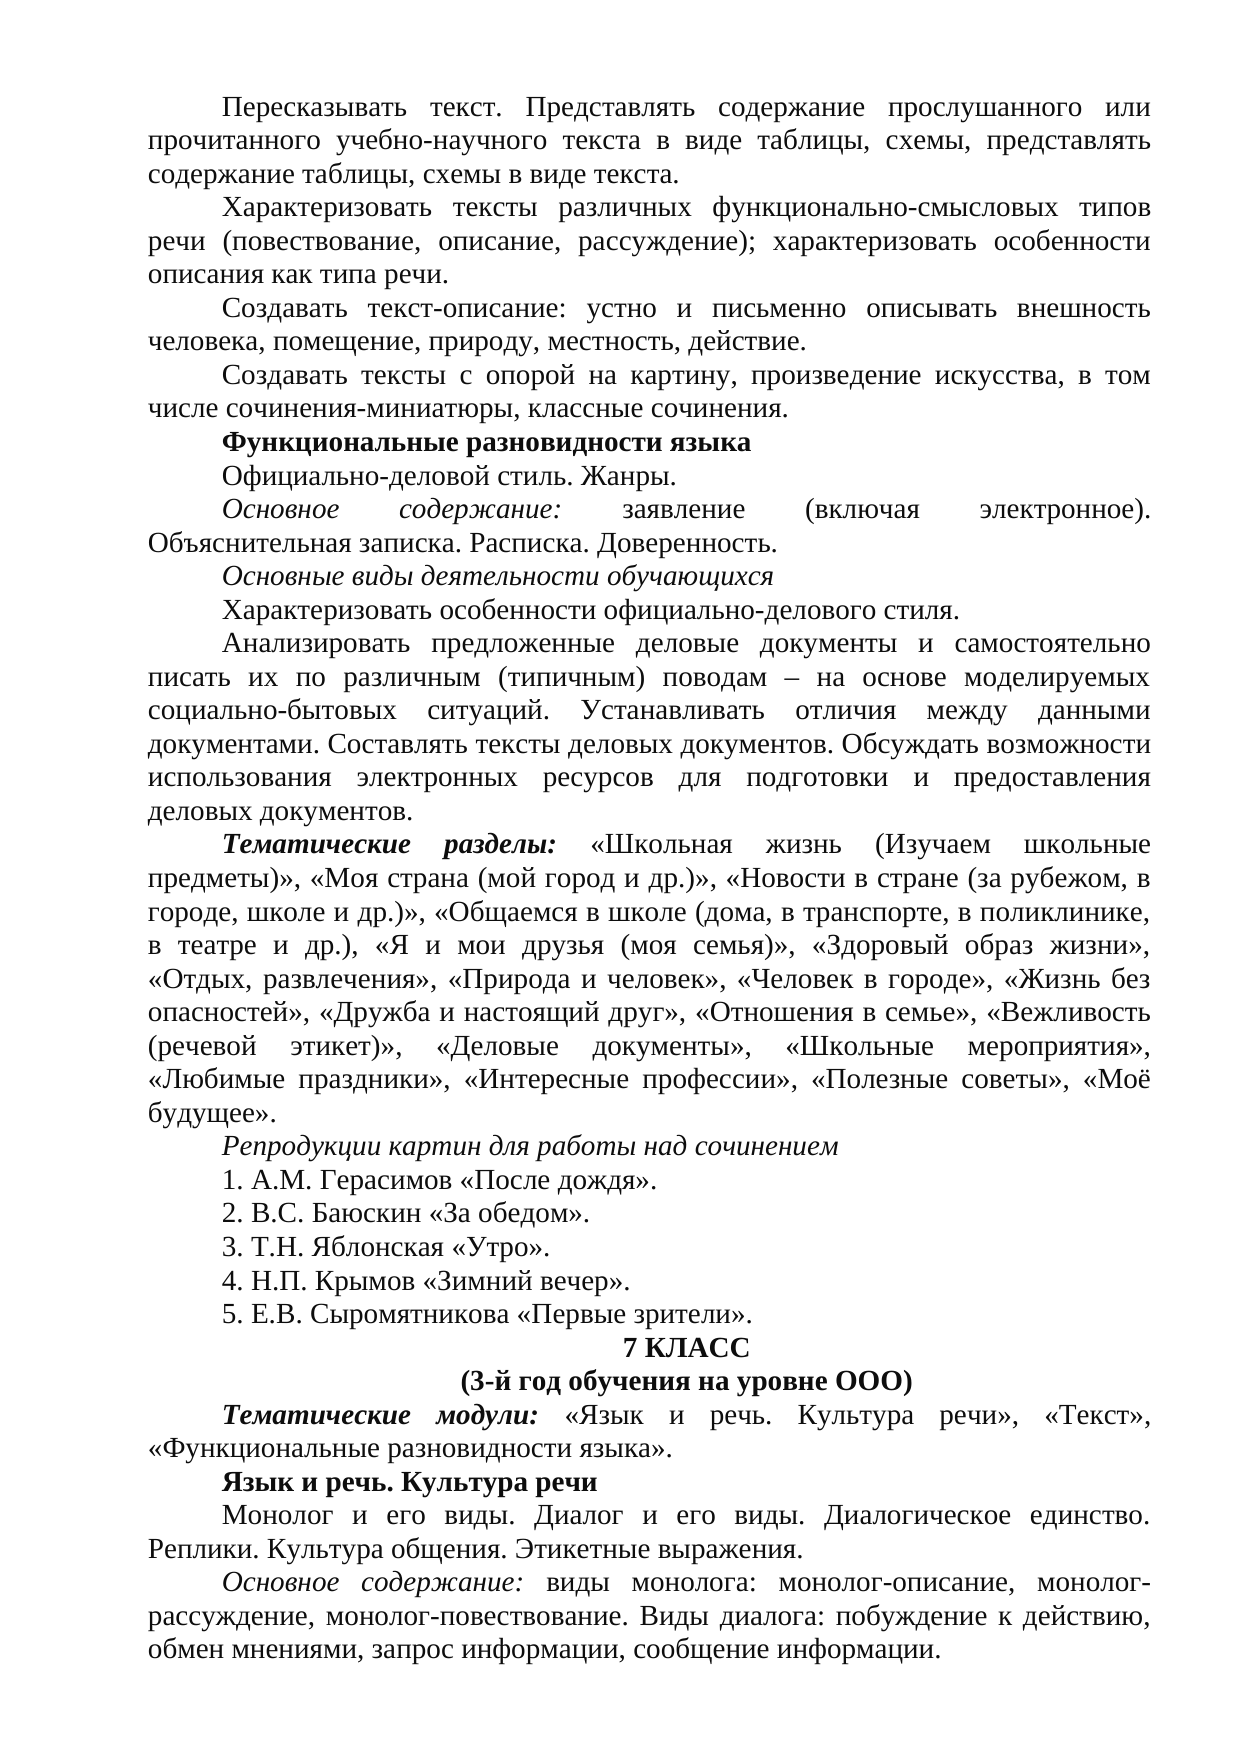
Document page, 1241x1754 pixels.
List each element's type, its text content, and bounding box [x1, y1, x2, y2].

text 1. А.М. Герасимов «После дождя». [148, 1162, 1152, 1196]
text 4. Н.П. Крымов «Зимний вечер». [148, 1263, 1152, 1296]
text Характеризовать тексты различных функционально-смысловых типов речи (повествование, описание, рассуждение); характеризовать особенности описания как типа речи. [148, 189, 1152, 290]
text Основное содержание: виды монолога: монолог-описание, монолог-рассуждение, монолог-повествование. Виды диалога: побуждение к действию, обмен мнениями, запрос информации, сообщение информации. [148, 1564, 1152, 1665]
text (3-й год обучения на уровне ООО) [148, 1363, 1152, 1397]
text 7 КЛАСС [148, 1330, 1152, 1363]
text Характеризовать особенности официально-делового стиля. [148, 592, 1152, 625]
text 5. Е.В. Сыромятникова «Первые зрители». [148, 1296, 1152, 1330]
text Основные виды деятельности обучающихся [148, 558, 1152, 592]
text Основное содержание: заявление (включая электронное). Объяснительная записка. Расписка. Доверенность. [148, 491, 1152, 558]
text Монолог и его виды. Диалог и его виды. Диалогическое единство. Реплики. Культура общения. Этикетные выражения. [148, 1497, 1152, 1564]
text Тематические модули: «Язык и речь. Культура речи», «Текст», «Функциональные разновидности языка». [148, 1397, 1152, 1464]
text 2. В.С. Баюскин «За обедом». [148, 1196, 1152, 1229]
text Пересказывать текст. Представлять содержание прослушанного или прочитанного учебно-научного текста в виде таблицы, схемы, представлять содержание таблицы, схемы в виде текста. [148, 89, 1152, 189]
text Функциональные разновидности языка [148, 424, 1152, 458]
text 3. Т.Н. Яблонская «Утро». [148, 1229, 1152, 1263]
text Репродукции картин для работы над сочинением [148, 1128, 1152, 1162]
text Язык и речь. Культура речи [148, 1464, 1152, 1497]
text Анализировать предложенные деловые документы и самостоятельно писать их по различным (типичным) поводам – на основе моделируемых социально-бытовых ситуаций. Устанавливать отличия между данными документами. Составлять тексты деловых документов. Обсуждать возможности использования электронных ресурсов для подготовки и предоставления деловых документов. [148, 625, 1152, 827]
text Официально-деловой стиль. Жанры. [148, 458, 1152, 491]
text Тематические разделы: «Школьная жизнь (Изучаем школьные предметы)», «Моя страна (мой город и др.)», «Новости в стране (за рубежом, в городе, школе и др.)», «Общаемся в школе (дома, в транспорте, в поликлинике, в театре и др.), «Я и мои друзья (моя семья)», «Здоровый образ жизни», «Отдых, развлечения», «Природа и человек», «Человек в городе», «Жизнь без опасностей», «Дружба и настоящий друг», «Отношения в семье», «Вежливость (речевой этикет)», «Деловые документы», «Школьные мероприятия», «Любимые праздники», «Интересные профессии», «Полезные советы», «Моё будущее». [148, 827, 1152, 1128]
text Создавать тексты с опорой на картину, произведение искусства, в том числе сочинения-миниатюры, классные сочинения. [148, 357, 1152, 424]
text Создавать текст-описание: устно и письменно описывать внешность человека, помещение, природу, местность, действие. [148, 290, 1152, 357]
